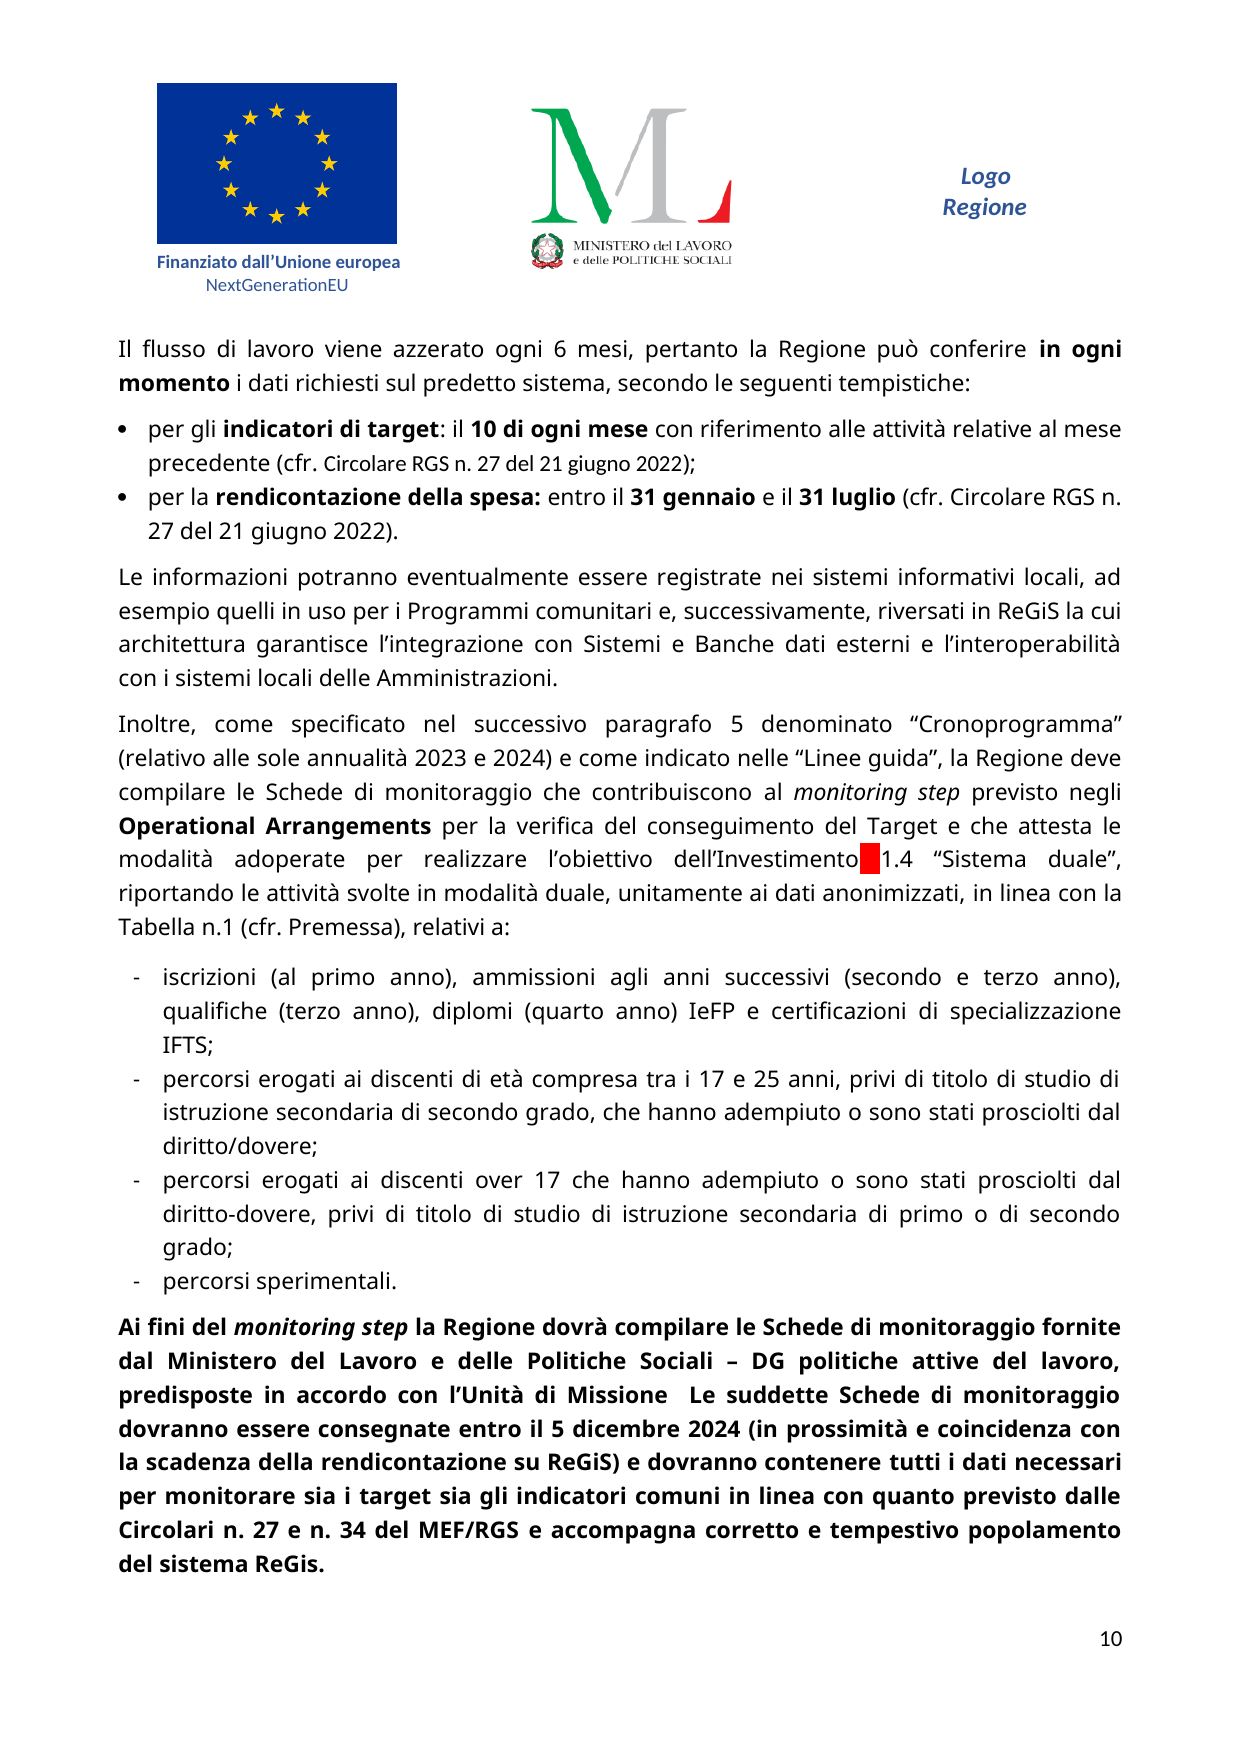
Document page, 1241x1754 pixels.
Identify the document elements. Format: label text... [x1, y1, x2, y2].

list percorsi erogati ai discenti over 17 che hanno adempiuto o sono stati prosciolti dal diritto-dovere, privi di titolo di studio di istruzione secondaria di primo o di secondo grado; [133, 1164, 1122, 1262]
list per la rendicontazione della spesa: entro il 31 gennaio e il 31 luglio (cfr. Circolare RGS n. 27 del 21 giugno 2022). [118, 481, 1122, 546]
list percorsi erogati ai discenti di età compresa tra i 17 e 25 anni, privi di titolo di studio di istruzione secondaria di secondo grado, che hanno adempiuto o sono stati prosciolti dal diritto/dovere; [133, 1062, 1122, 1161]
text Inoltre, come specificato nel successivo paragrafo 5 denominato “Cronoprogramma” (relativo alle sole annualità 2023 e 2024) e come indicato nelle “Linee guida”, la Regione deve compilare le Schede di monitoraggio che contribuiscono al monitoring step previsto negli Operational Arrangements per la verifica del conseguimento del Target e che attesta le modalità adoperate per realizzare l’obiettivo dell’Investimento 1.4 “Sistema duale”, riportando le attività svolte in modalità duale, unitamente ai dati anonimizzati, in linea con la Tabella n.1 (cfr. Premessa), relativi a: [118, 708, 1122, 942]
list percorsi sperimentali. [133, 1265, 1122, 1296]
text Le informazioni potranno eventualmente essere registrate nei sistemi informativi locali, ad esempio quelli in uso per i Programmi comunitari e, successivamente, riversati in ReGiS la cui architettura garantisce l’integrazione con Sistemi e Banche dati esterni e l’interoperabilità con i sistemi locali delle Amministrazioni. [118, 561, 1122, 693]
list per gli indicatori di target: il 10 di ogni mese con riferimento alle attività relative al mese precedente (cfr. Circolare RGS n. 27 del 21 giugno 2022); [118, 413, 1122, 478]
list iscrizioni (al primo anno), ammissioni agli anni successivi (secondo e terzo anno), qualifiche (terzo anno), diplomi (quarto anno) IeFP e certificazioni di specializzazione IFTS; [133, 961, 1122, 1060]
text Il flusso di lavoro viene azzerato ogni 6 mesi, pertanto la Regione può conferire in ogni momento i dati richiesti sul predetto sistema, secondo le seguenti tempistiche: [118, 333, 1122, 398]
text Ai fini del monitoring step la Regione dovrà compilare le Schede di monitoraggio fornite dal Ministero del Lavoro e delle Politiche Sociali – DG politiche attive del lavoro, predisposte in accordo con l’Unità di Missione Le suddette Schede di monitoraggio dovranno essere consegnate entro il 5 dicembre 2024 (in prossimità e coincidenza con la scadenza della rendicontazione su ReGiS) e dovranno contenere tutti i dati necessari per monitorare sia i target sia gli indicatori comuni in linea con quanto previsto dalle Circolari n. 27 e n. 34 del MEF/RGS e accompagna corretto e tempestivo popolamento del sistema ReGis. [118, 1311, 1122, 1579]
picture [494, 73, 768, 304]
picture [157, 83, 397, 244]
